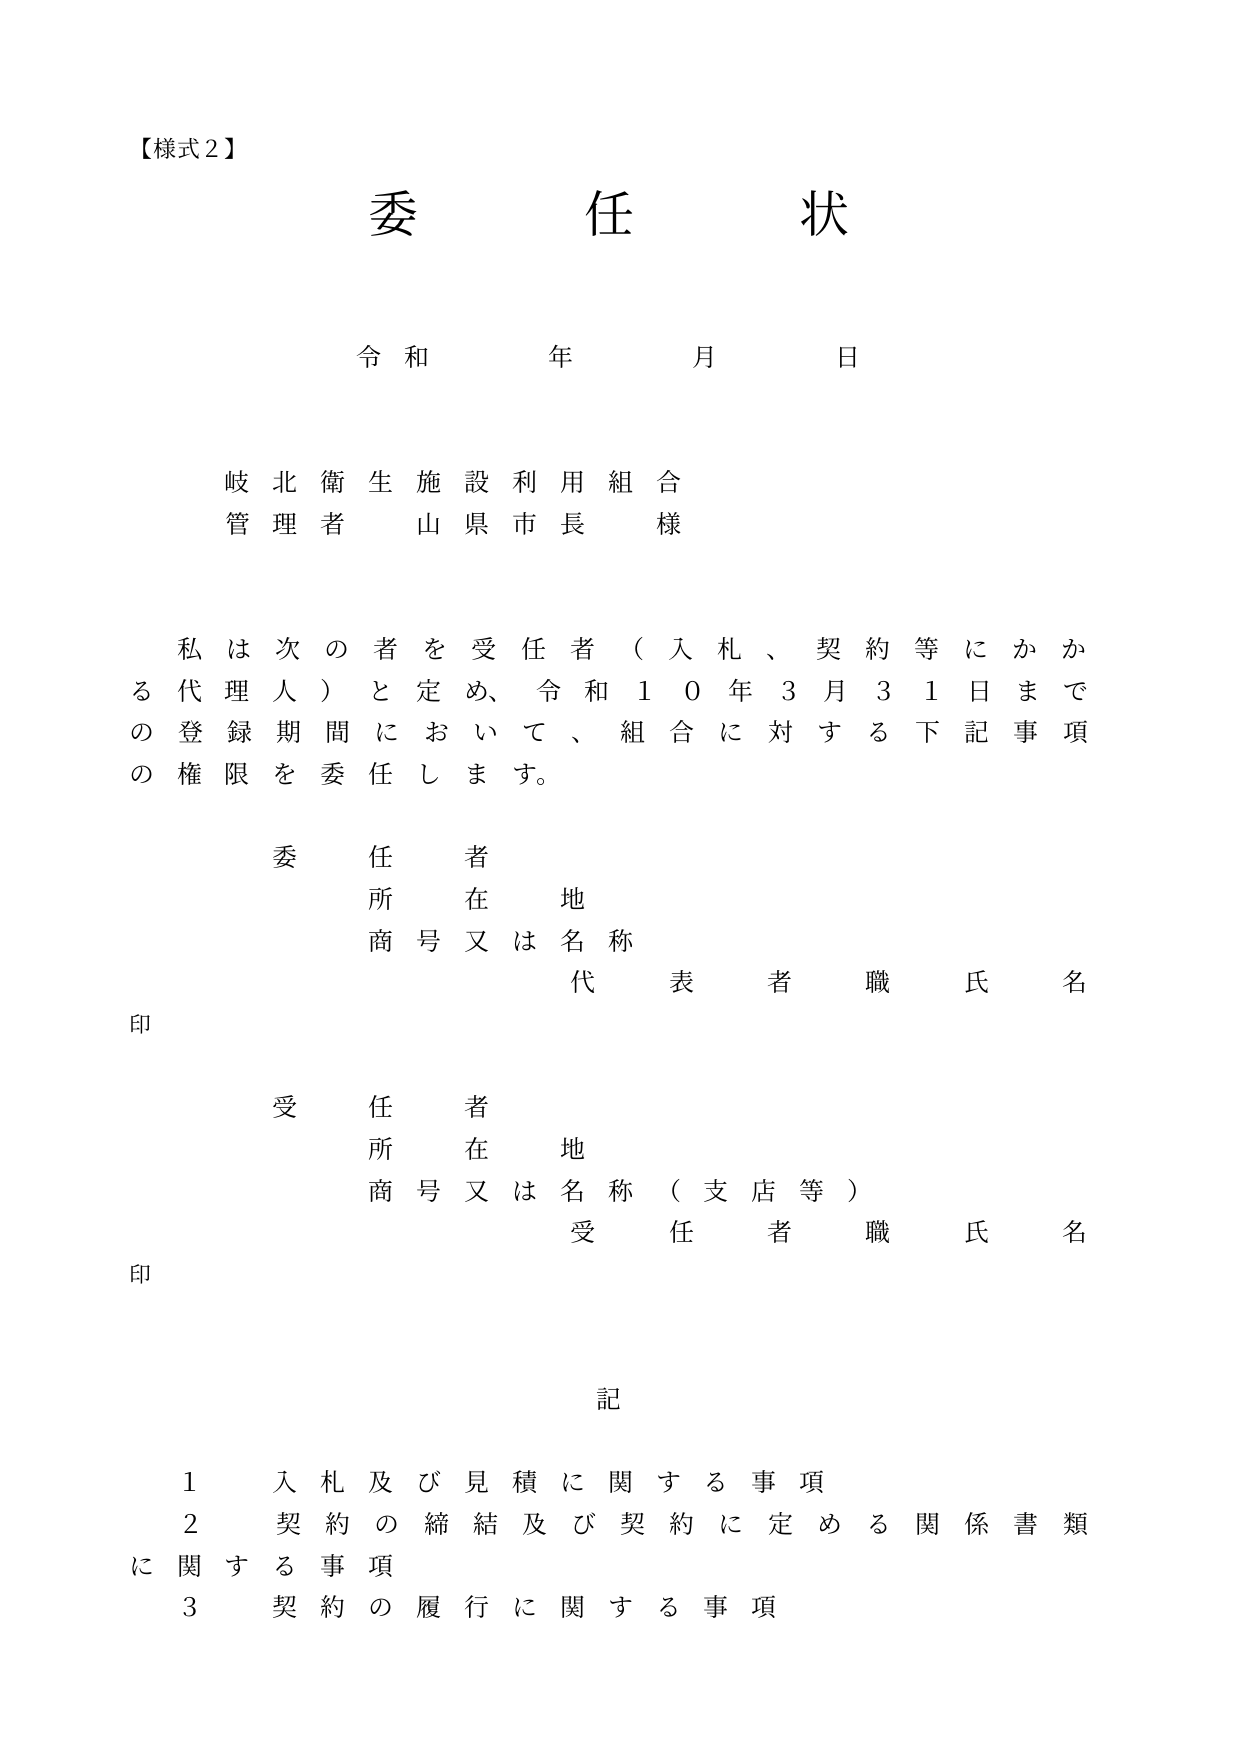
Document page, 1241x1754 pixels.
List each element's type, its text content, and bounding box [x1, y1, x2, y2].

text 代表者職氏名 印 [129, 960, 1111, 1044]
text 管理者 山県市長 様 [129, 502, 1111, 544]
text 所 在 地 [129, 1127, 1111, 1169]
text 委 任 者 [129, 835, 1111, 877]
text 受任者職氏名 印 [129, 1210, 1111, 1294]
text 岐北衛生施設利用組合 [129, 460, 1111, 502]
text ２ 契約の締結及び契約に定める関係書類に関する事項 [129, 1502, 1111, 1585]
text 所 在 地 [129, 877, 1111, 919]
text 商号又は名称（支店等） [129, 1169, 1111, 1210]
text 【様式２】 [129, 127, 1111, 169]
subtitle 記 [129, 1377, 1111, 1419]
text 私は次の者を受任者（入札、契約等にかかる代理人）と定め、令和１０年３月３１日までの登録期間において、組合に対する下記事項の権限を委任します。 [129, 627, 1111, 794]
text 令和 年 月 日 [129, 294, 1111, 377]
text 委 任 状 [129, 169, 1111, 252]
text １ 入札及び見積に関する事項 [129, 1460, 1111, 1502]
text 受 任 者 [129, 1085, 1111, 1127]
text ３ 契約の履行に関する事項 [129, 1585, 1111, 1627]
text 商号又は名称 [129, 919, 1111, 960]
